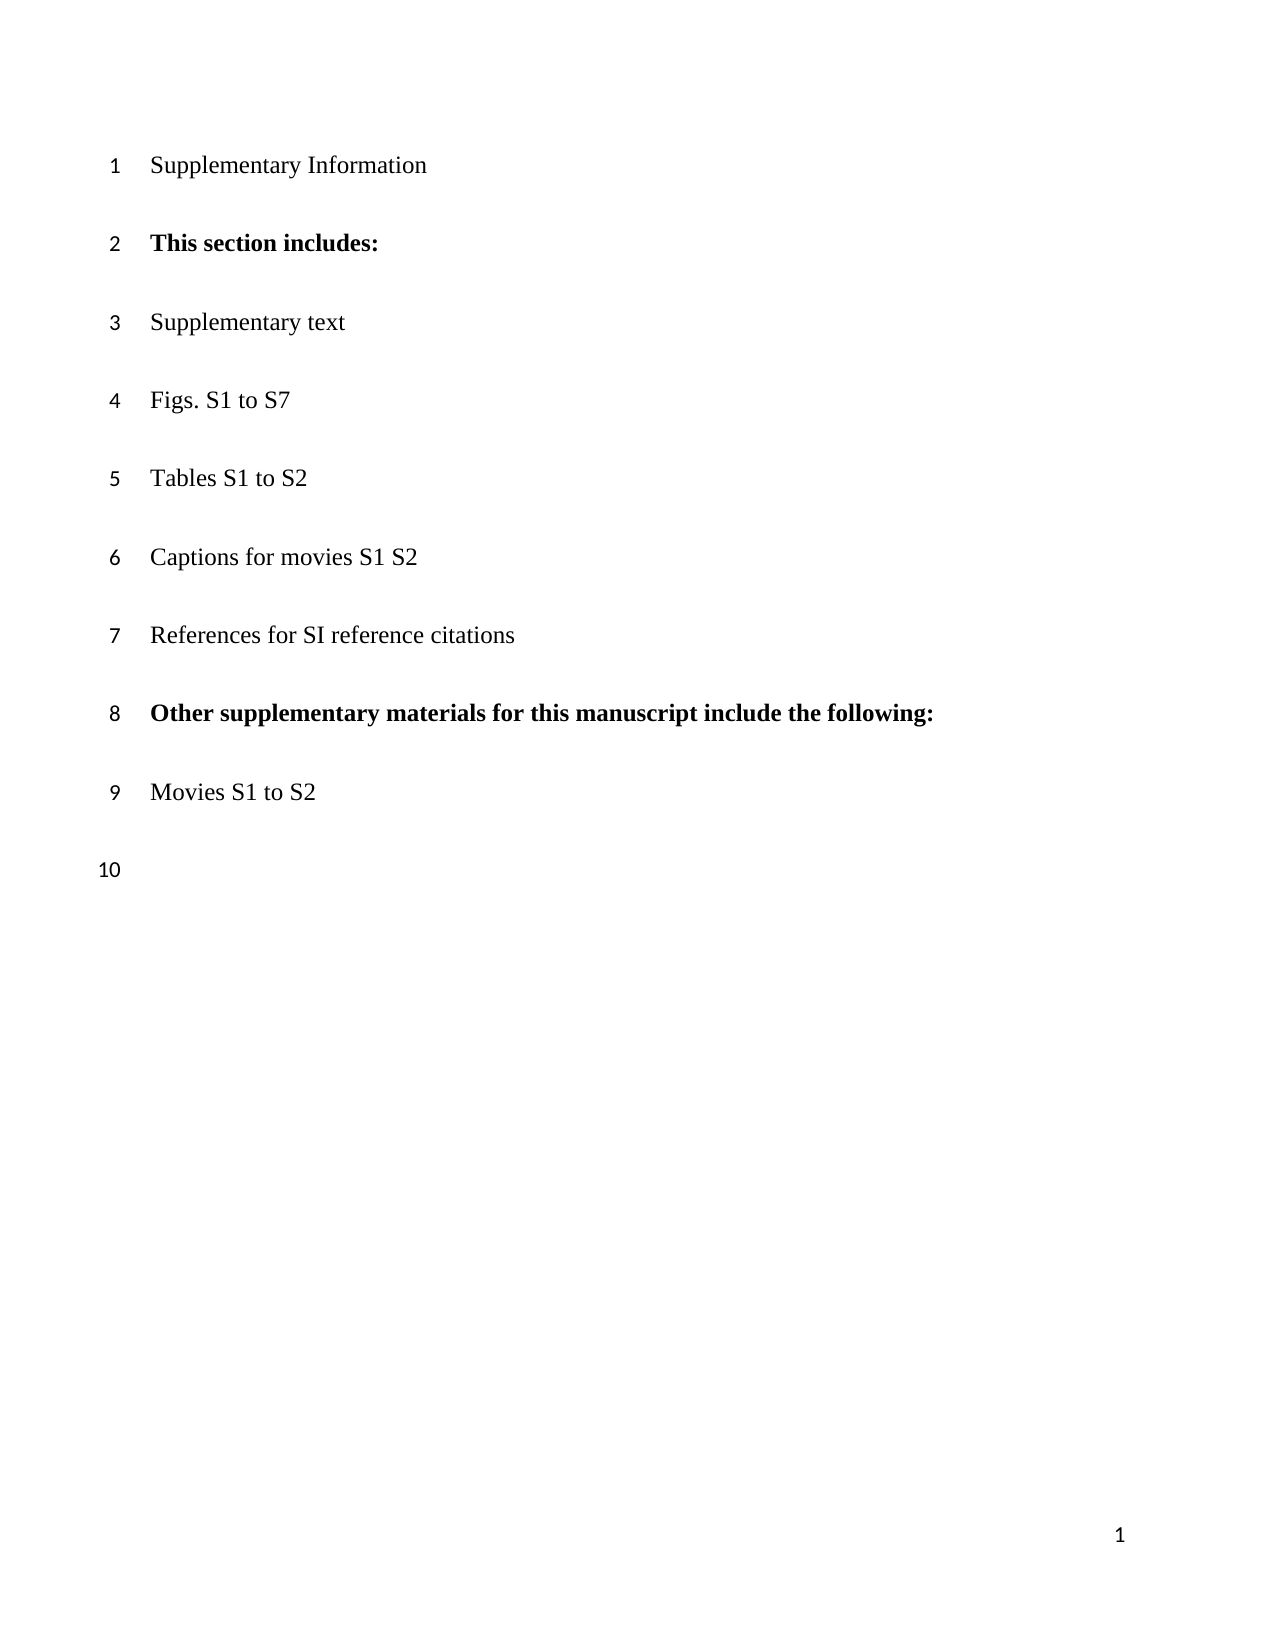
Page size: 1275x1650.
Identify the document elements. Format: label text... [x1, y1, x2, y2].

text Supplementary text [150, 307, 1125, 335]
text This section includes: [150, 228, 1125, 257]
text Other supplementary materials for this manuscript include the following: [150, 698, 1125, 727]
text References for SI reference citations [150, 620, 1125, 649]
text Movies S1 to S2 [150, 777, 1125, 805]
text Figs. S1 to S7 [150, 385, 1125, 414]
text Tables S1 to S2 [150, 463, 1125, 492]
text Captions for movies S1 S2 [150, 542, 1125, 570]
text Supplementary Information [150, 150, 1125, 179]
